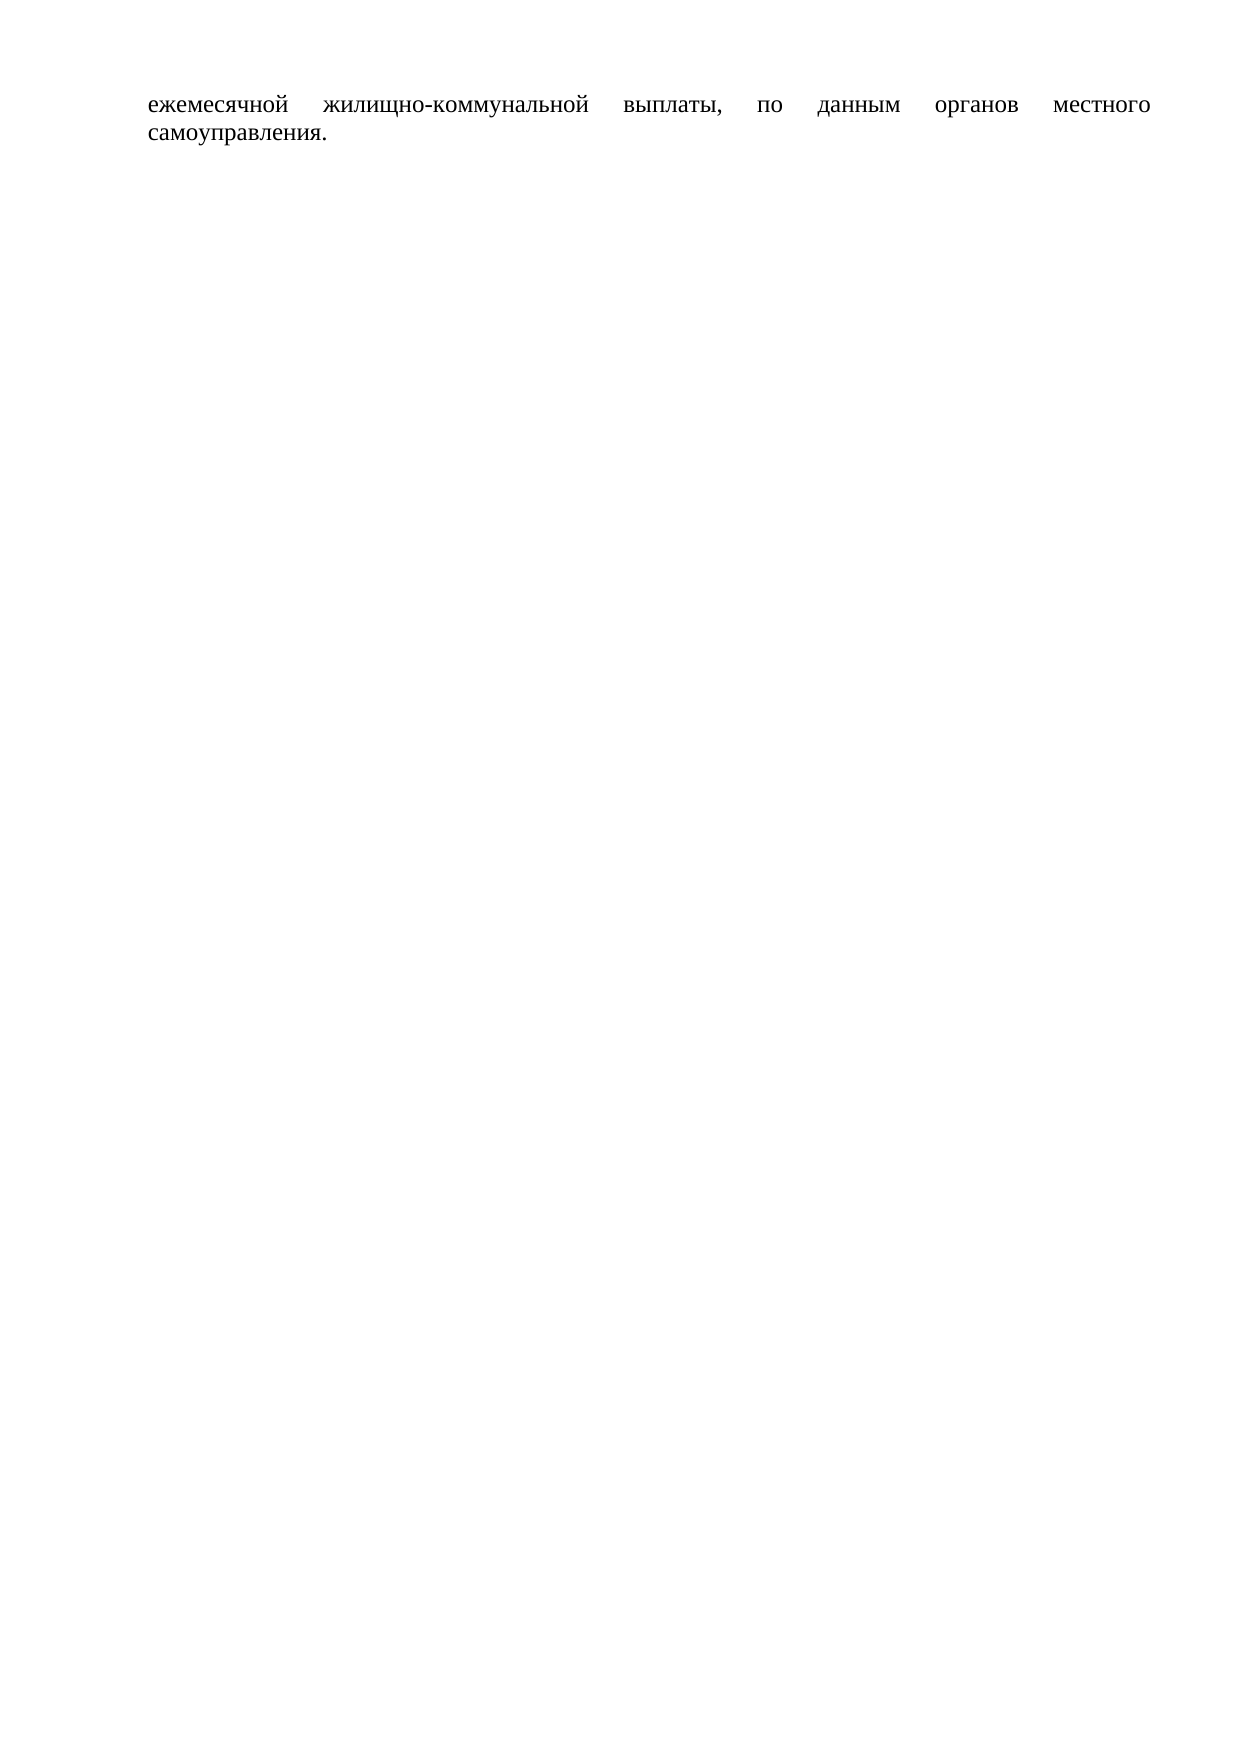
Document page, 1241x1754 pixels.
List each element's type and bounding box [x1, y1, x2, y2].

text [148, 89, 1152, 146]
